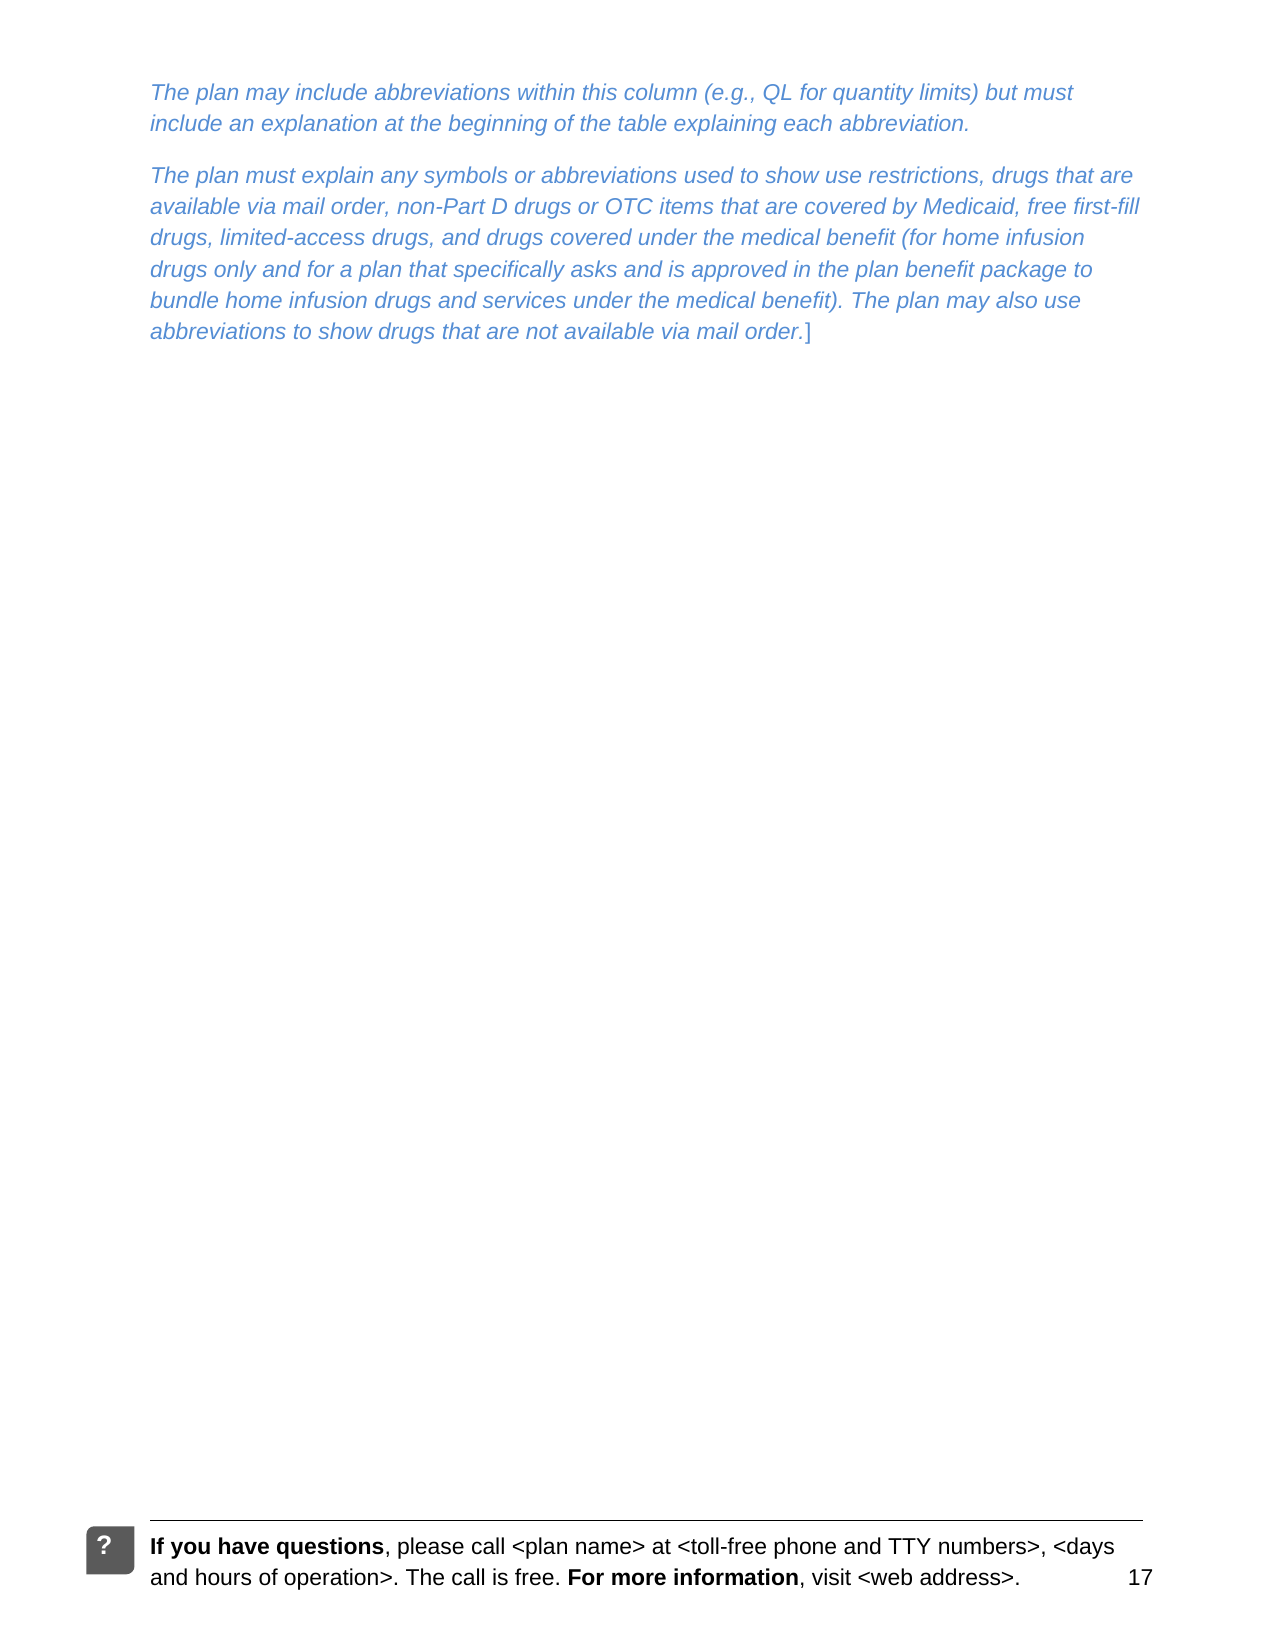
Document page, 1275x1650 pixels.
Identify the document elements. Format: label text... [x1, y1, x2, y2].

text The plan must explain any symbols or abbreviations used to show use restrictions, drugs that are available via mail order, non-Part D drugs or OTC items that are covered by Medicaid, free first-fill drugs, limited-access drugs, and drugs covered under the medical benefit (for home infusion drugs only and for a plan that specifically asks and is approved in the plan benefit package to bundle home infusion drugs and services under the medical benefit). The plan may also use abbreviations to show drugs that are not available via mail order.] [150, 158, 1143, 346]
text The plan may include abbreviations within this column (e.g., QL for quantity limits) but must include an explanation at the beginning of the table explaining each abbreviation. [150, 75, 1143, 137]
